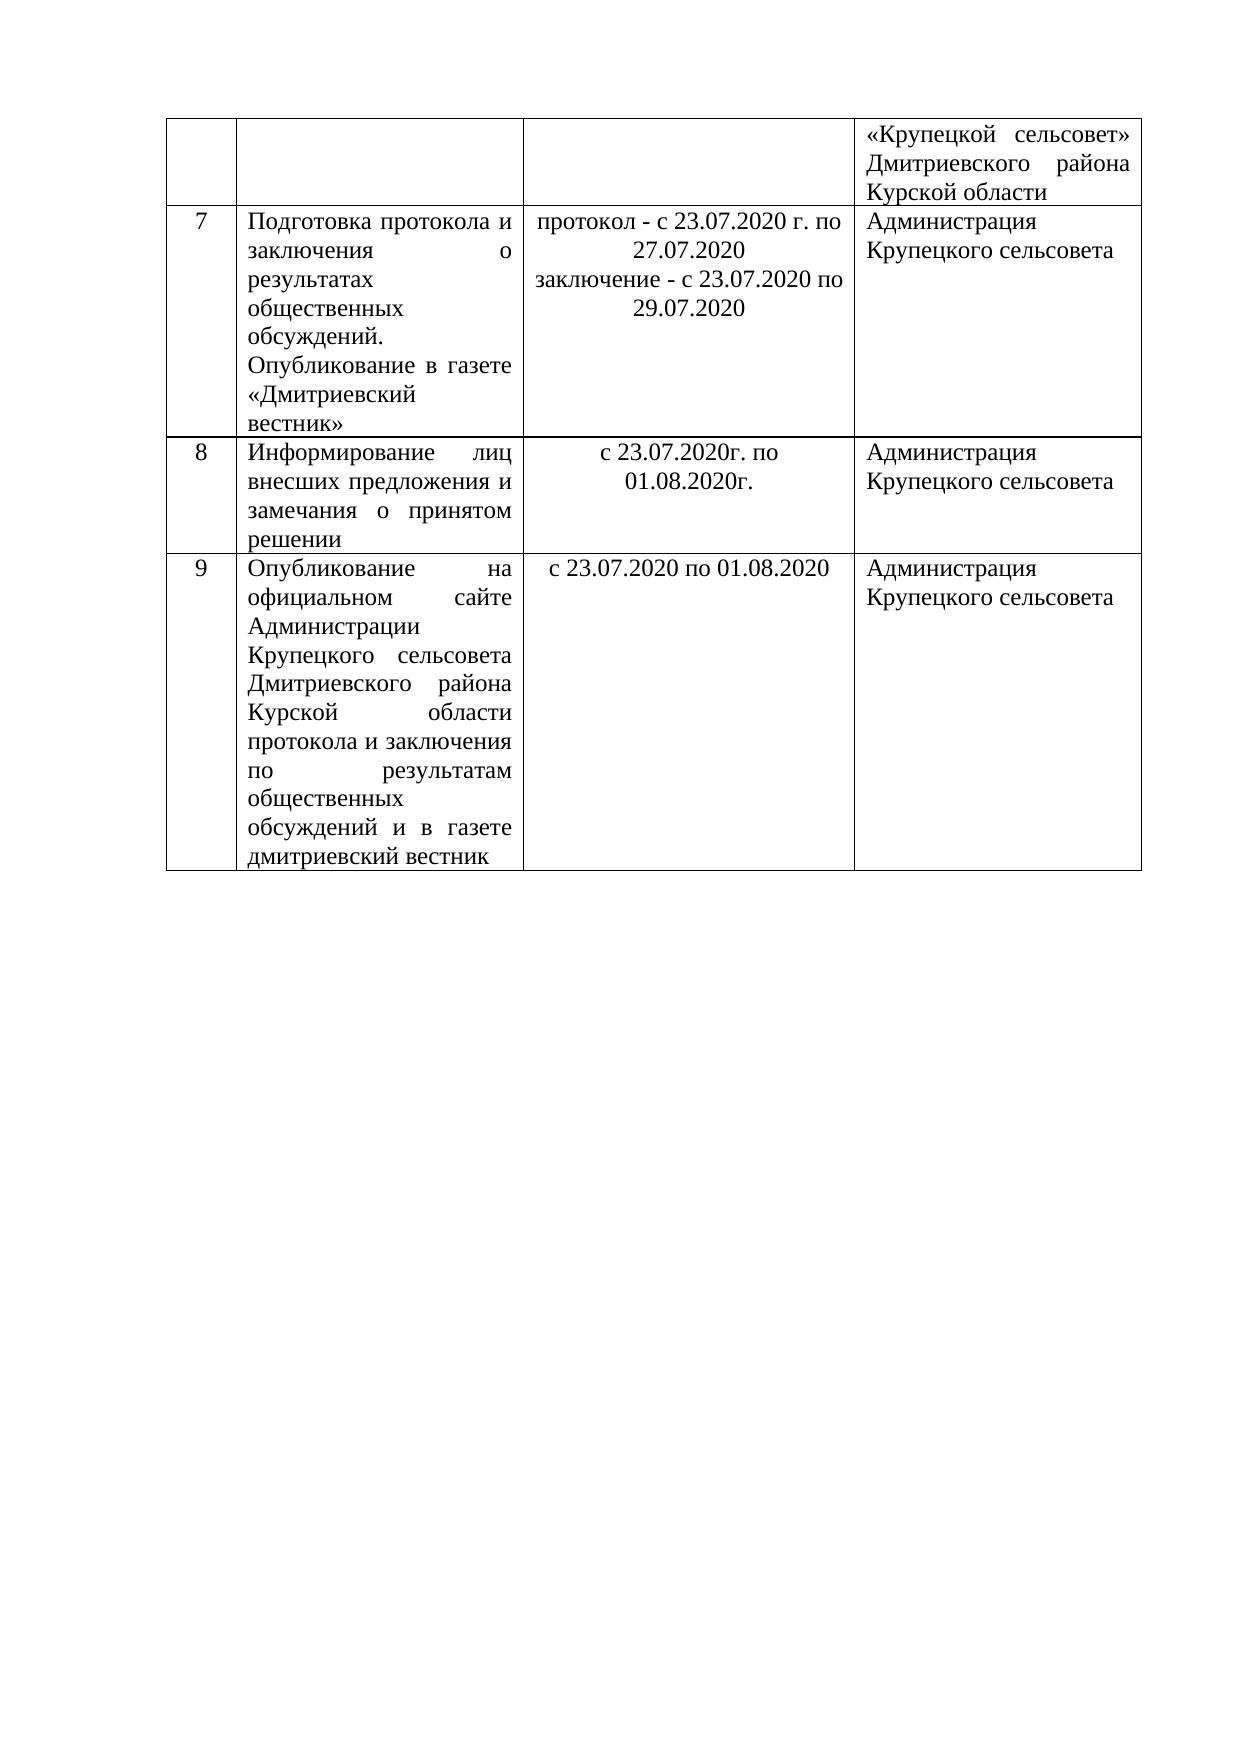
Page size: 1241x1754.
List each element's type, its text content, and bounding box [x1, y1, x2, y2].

table_cell 9 [167, 554, 236, 870]
table_cell 7 [167, 206, 236, 436]
table_cell 6 [167, 119, 236, 205]
table_cell Администрация Крупецкого сельсовета [855, 554, 1141, 870]
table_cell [237, 119, 523, 205]
table_cell Администрация Крупецкого сельсовета [855, 206, 1141, 436]
table_cell с 23.07.2020г. по 01.08.2020г. [524, 438, 854, 552]
table_cell 8 [167, 438, 236, 552]
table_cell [855, 119, 1141, 205]
table_cell Опубликование на официальном сайте Администрации Крупецкого сельсовета Дмитриевского района Курской области протокола и заключения по результатам общественных обсуждений и в газете дмитриевский вестник [237, 554, 523, 870]
table_cell протокол - с 23.07.2020 г. по 27.07.2020 заключение - с 23.07.2020 по 29.07.2020 [524, 206, 854, 436]
table_cell Информирование лиц внесших предложения и замечания о принятом решении [237, 438, 523, 552]
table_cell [524, 119, 854, 205]
table_cell Подготовка протокола и заключения о результатах общественных обсуждений. Опубликование в газете «Дмитриевский вестник» [237, 206, 523, 436]
table_cell Администрация Крупецкого сельсовета [855, 438, 1141, 552]
table_cell с 23.07.2020 по 01.08.2020 [524, 554, 854, 870]
